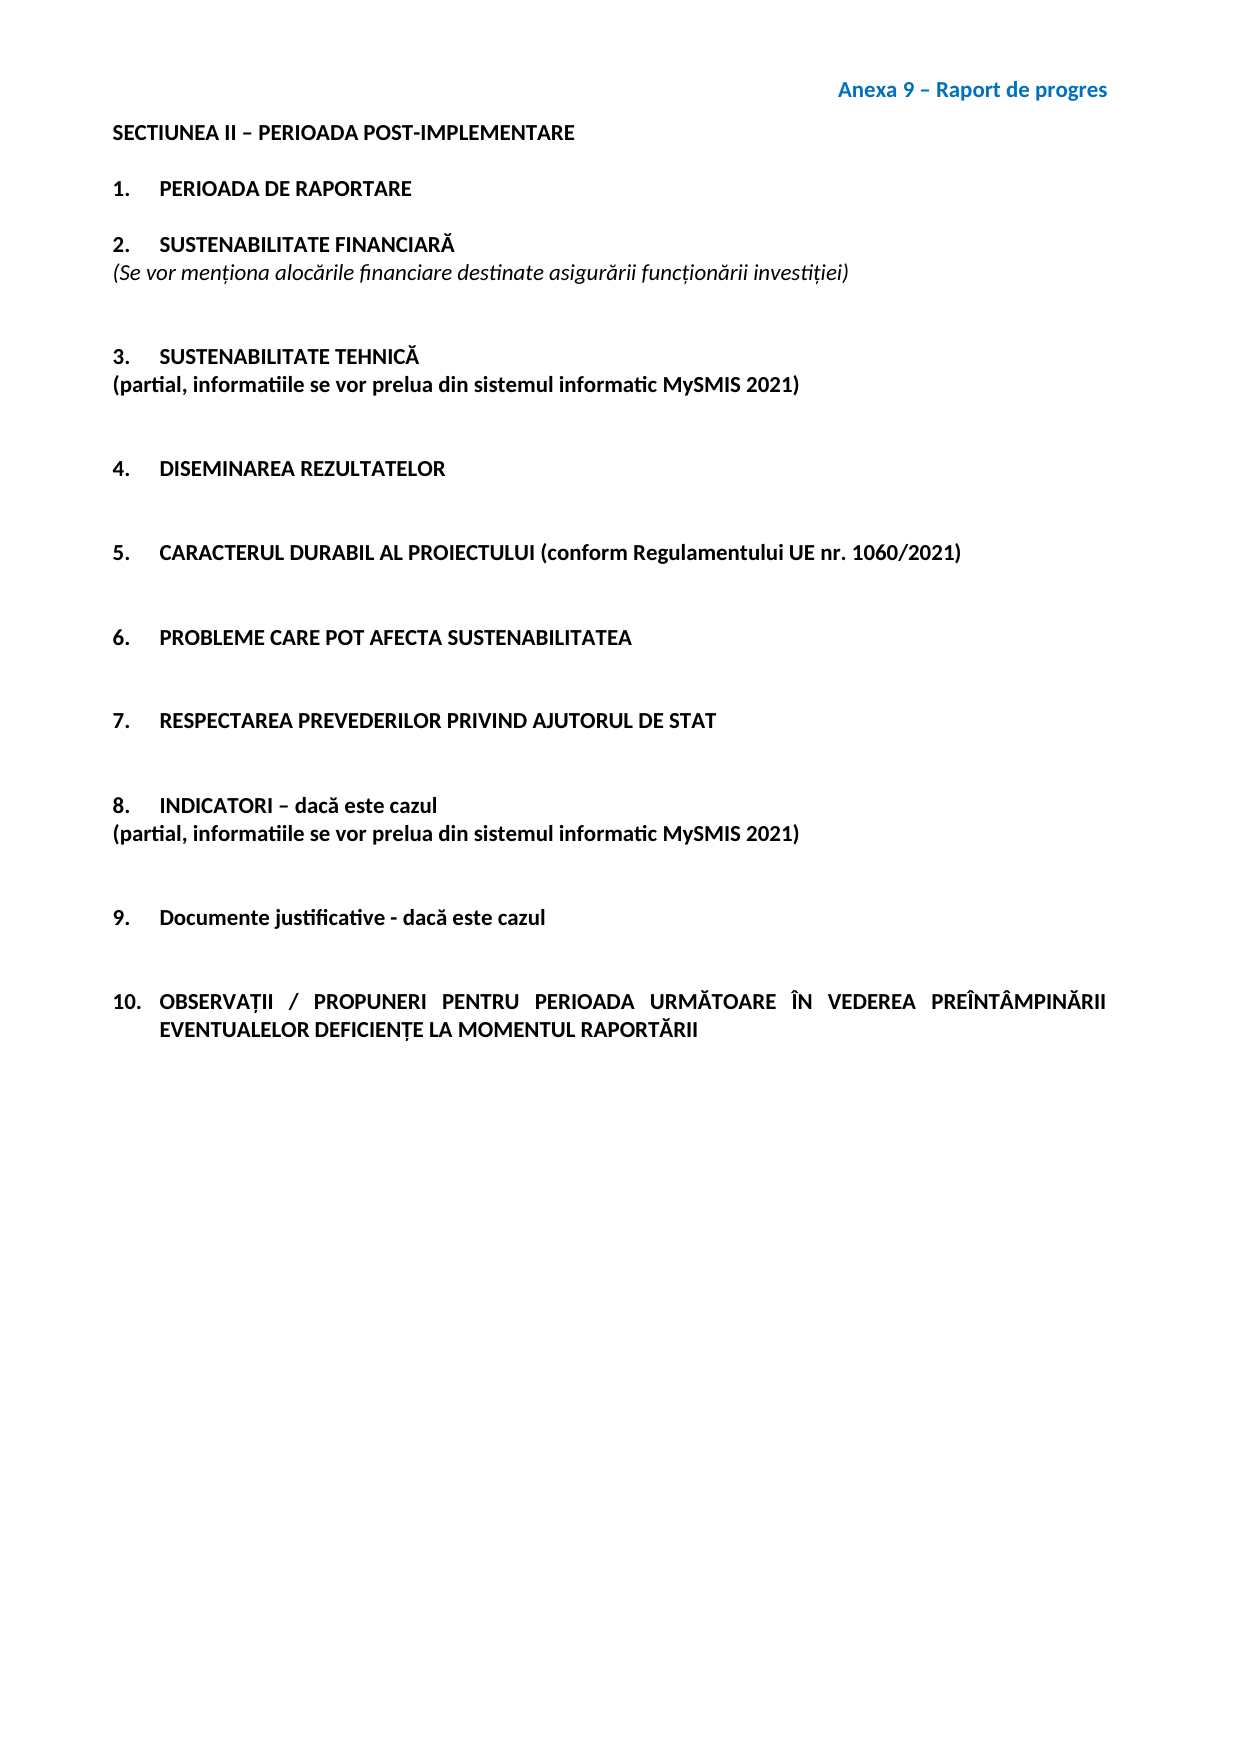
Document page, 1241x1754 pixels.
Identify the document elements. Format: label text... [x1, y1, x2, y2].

list INDICATORI – dacă este cazul [112, 791, 1107, 819]
text (Se vor menționa alocările financiare destinate asigurării funcționării investiției) [112, 258, 1107, 286]
list SUSTENABILITATE TEHNICĂ [112, 342, 1107, 370]
list PROBLEME CARE POT AFECTA SUSTENABILITATEA [112, 623, 1107, 651]
list PERIOADA DE RAPORTARE [112, 174, 1107, 202]
text SECTIUNEA II – PERIOADA POST-IMPLEMENTARE [112, 118, 1107, 146]
list OBSERVAŢII / PROPUNERI PENTRU PERIOADA URMĂTOARE ÎN VEDEREA PREÎNTÂMPINĂRII EVENTUALELOR DEFICIENȚE LA MOMENTUL RAPORTĂRII [112, 987, 1107, 1043]
text (partial, informatiile se vor prelua din sistemul informatic MySMIS 2021) [112, 819, 1107, 847]
list Documente justificative - dacă este cazul [112, 903, 1107, 931]
text (partial, informatiile se vor prelua din sistemul informatic MySMIS 2021) [112, 370, 1107, 398]
list RESPECTAREA PREVEDERILOR PRIVIND AJUTORUL DE STAT [112, 707, 1107, 735]
list CARACTERUL DURABIL AL PROIECTULUI (conform Regulamentului UE nr. 1060/2021) [112, 538, 1107, 567]
list DISEMINAREA REZULTATELOR [112, 454, 1107, 482]
list SUSTENABILITATE FINANCIARĂ [112, 230, 1107, 258]
